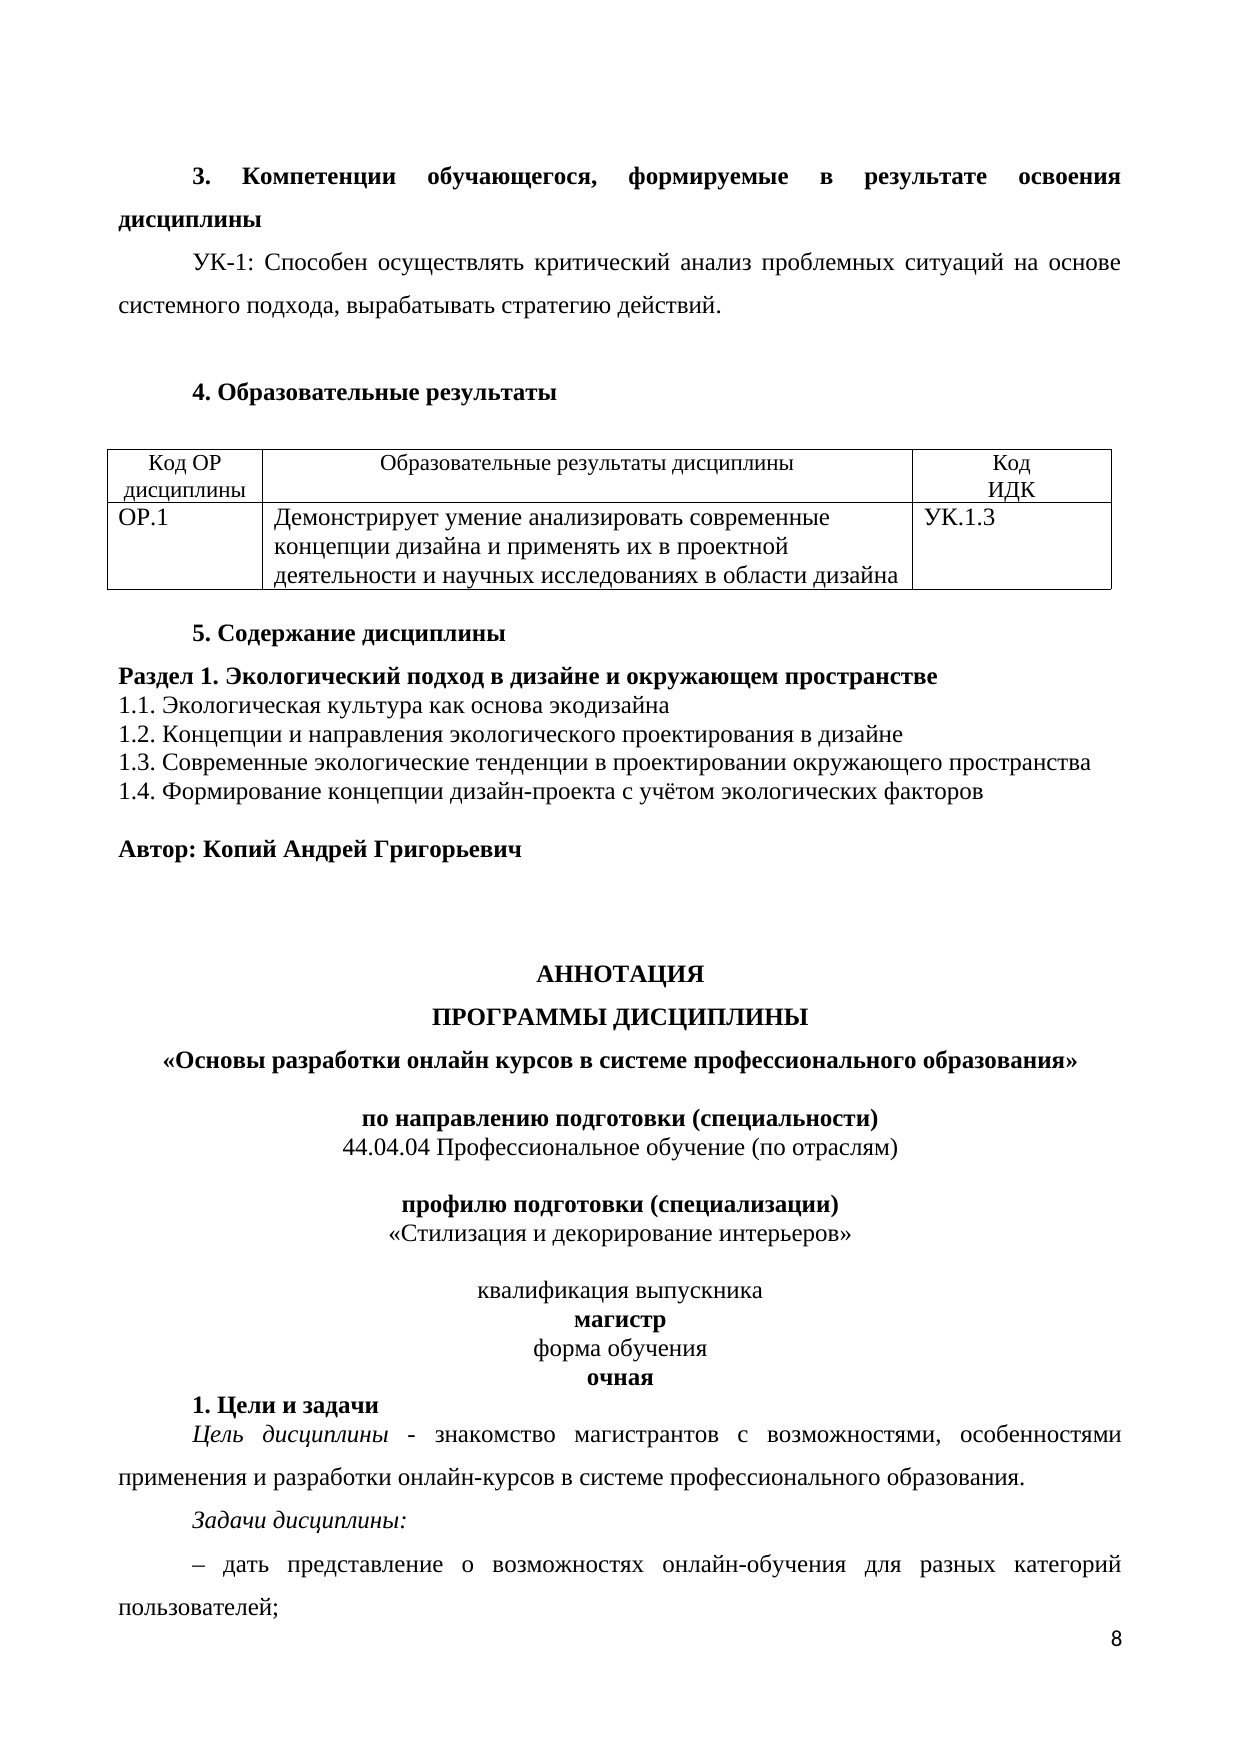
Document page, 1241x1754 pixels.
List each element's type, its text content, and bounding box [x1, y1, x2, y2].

text Цель дисциплины - знакомство магистрантов с возможностями, особенностями применения и разработки онлайн-курсов в системе профессионального образования. [118, 1419, 1122, 1491]
text очная [118, 1362, 1122, 1391]
text 1. Цели и задачи [118, 1391, 1122, 1419]
text 1.3. Современные экологические тенденции в проектировании окружающего пространства [118, 747, 1122, 776]
table_header Код ОР дисциплины [108, 450, 262, 502]
text форма обучения [118, 1333, 1122, 1362]
table_cell УК.1.3 [913, 503, 1111, 589]
text УК-1: Способен осуществлять критический анализ проблемных ситуаций на основе системного подхода, вырабатывать стратегию действий. [118, 247, 1122, 319]
text квалификация выпускника [118, 1276, 1122, 1304]
text 1.1. Экологическая культура как основа экодизайна [118, 690, 1122, 719]
text АННОТАЦИЯ [118, 959, 1122, 988]
text 4. Образовательные результаты [118, 377, 1122, 406]
table_header Код ИДК [913, 450, 1111, 502]
text магистр [118, 1304, 1122, 1333]
text – дать представление о возможностях онлайн-обучения для разных категорий пользователей; [118, 1549, 1122, 1621]
text Раздел 1. Экологический подход в дизайне и окружающем пространстве [118, 661, 1122, 690]
text по направлению подготовки (специальности) [118, 1103, 1122, 1132]
text 44.04.04 Профессиональное обучение (по отраслям) [118, 1132, 1122, 1161]
text профилю подготовки (специализации) [118, 1189, 1122, 1218]
text 5. Содержание дисциплины [118, 618, 1122, 647]
text 1.2. Концепции и направления экологического проектирования в дизайне [118, 719, 1122, 747]
table_cell Демонстрирует умение анализировать современные концепции дизайна и применять их в проектной деятельности и научных исследованиях в области дизайна [263, 503, 912, 589]
text «Стилизация и декорирование интерьеров» [118, 1218, 1122, 1247]
text «Основы разработки онлайн курсов в системе профессионального образования» [118, 1046, 1122, 1074]
table_cell ОР.1 [108, 503, 262, 589]
text Задачи дисциплины: [118, 1506, 1122, 1534]
text программЫ дисциплины [118, 1002, 1122, 1031]
table_header Образовательные результаты дисциплины [263, 450, 912, 502]
text 3. Компетенции обучающегося, формируемые в результате освоения дисциплины [118, 161, 1122, 233]
text 1.4. Формирование концепции дизайн-проекта с учётом экологических факторов [118, 776, 1122, 805]
text Автор: Копий Андрей Григорьевич [118, 834, 1122, 862]
